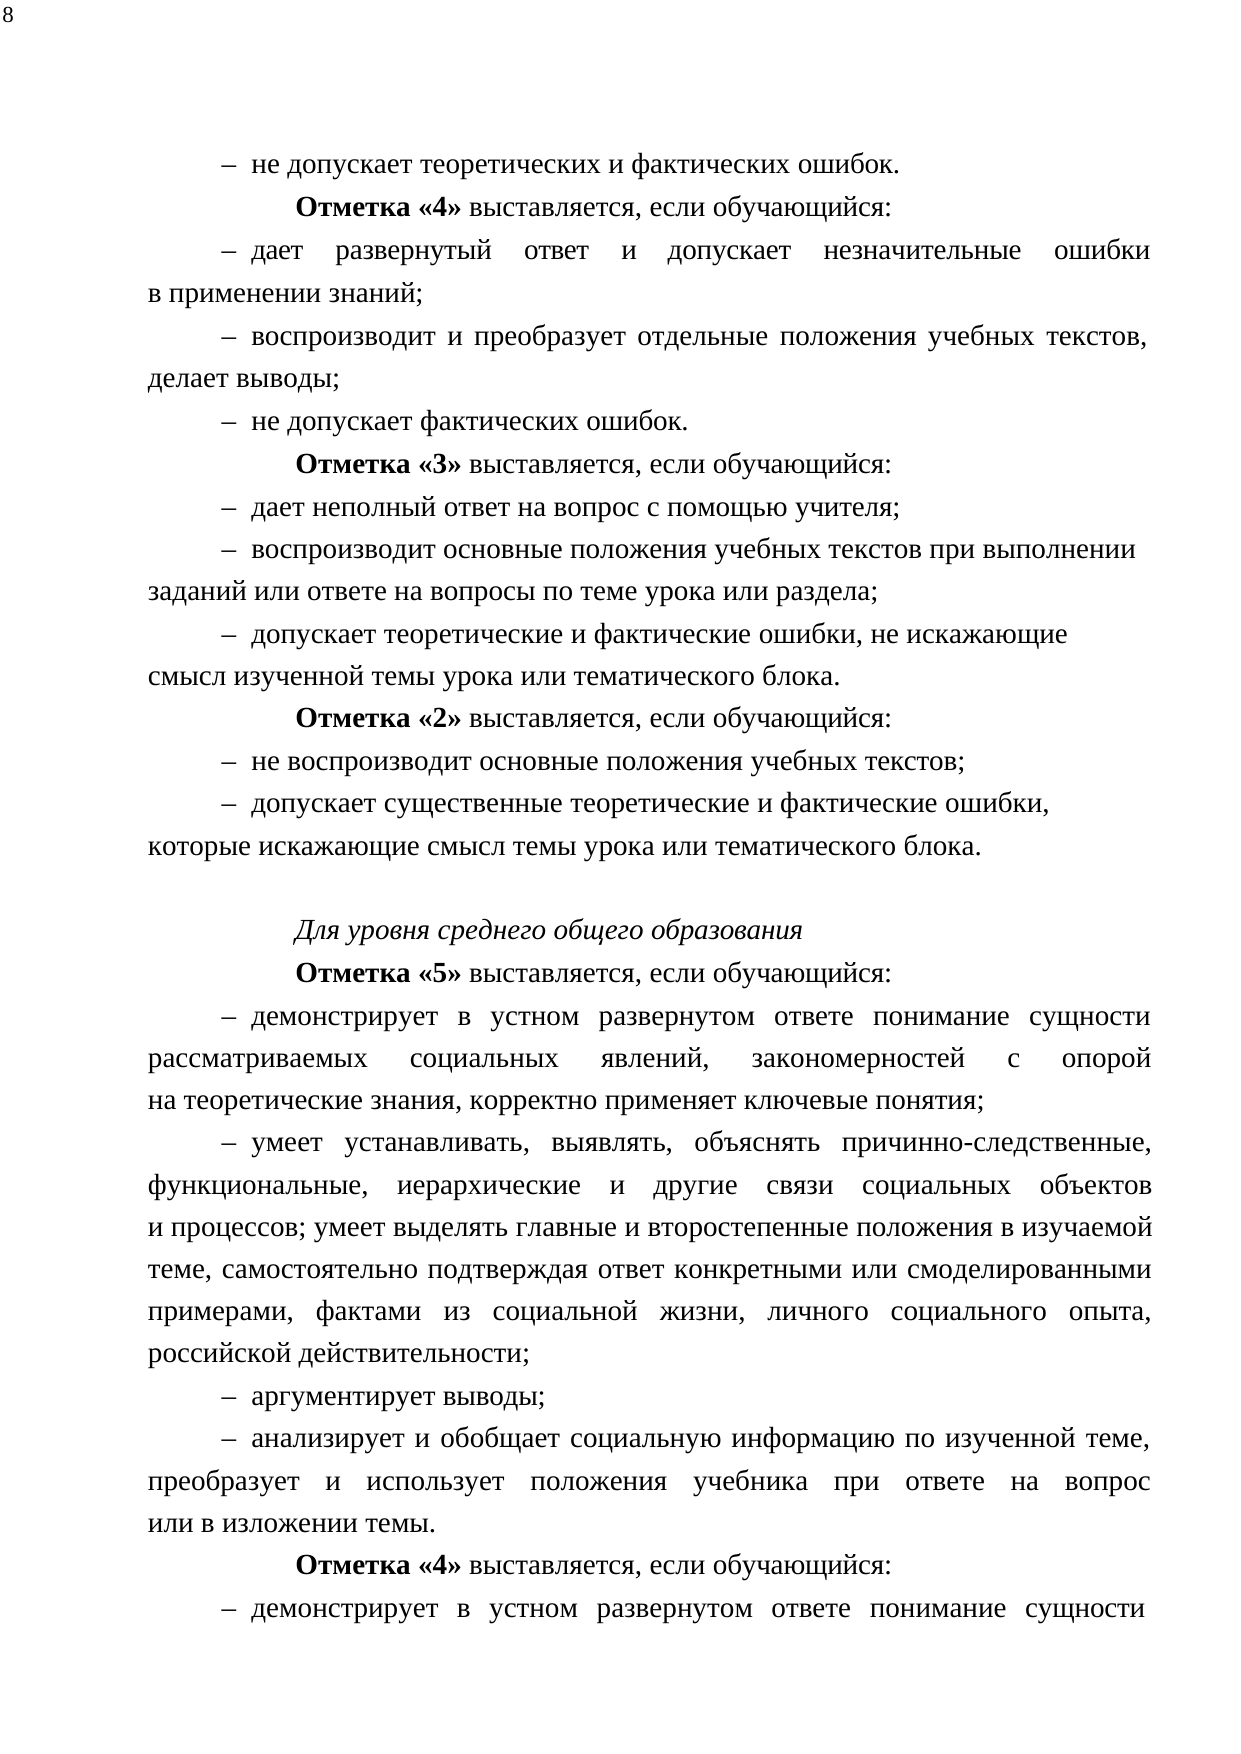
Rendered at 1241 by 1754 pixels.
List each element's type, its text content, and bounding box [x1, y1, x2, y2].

list демонстрирует в устном развернутом ответе понимание сущности рассматриваемых социальных явлений, закономерностей с опорой на теоретические знания, корректно применяет ключевые понятия; [148, 998, 1151, 1116]
text Отметка «3» выставляется, если обучающийся: [221, 446, 1152, 479]
list не допускает теоретических и фактических ошибок. [221, 146, 1166, 180]
list не воспроизводит основные положения учебных текстов; [221, 743, 1166, 777]
list демонстрирует в устном развернутом ответе понимание сущности [221, 1590, 1166, 1623]
text Отметка «4» выставляется, если обучающийся: [221, 1547, 1152, 1581]
list аргументирует выводы; [221, 1378, 1166, 1411]
text Для уровня среднего общего образования [221, 912, 1152, 946]
list дает неполный ответ на вопрос с помощью учителя; [221, 489, 1166, 522]
list допускает существенные теоретические и фактические ошибки, которые искажающие смысл темы урока или тематического блока. [148, 786, 1152, 861]
list допускает теоретические и фактические ошибки, не искажающие смысл изученной темы урока или тематического блока. [148, 616, 1152, 692]
text Отметка «4» выставляется, если обучающийся: [221, 189, 1152, 222]
list умеет устанавливать, выявлять, объяснять причинно-следственные, функциональные, иерархические и другие связи социальных объектов и процессов; умеет выделять главные и второстепенные положения в изучаемой теме, самостоятельно подтверждая ответ конкретными или смоделированными примерами, фактами из социальной жизни, личного социального опыта, российской действительности; [148, 1124, 1152, 1369]
text Отметка «5» выставляется, если обучающийся: [221, 955, 1152, 989]
text Отметка «2» выставляется, если обучающийся: [221, 700, 1152, 734]
list воспроизводит и преобразует отдельные положения учебных текстов, делает выводы; [148, 318, 1151, 394]
list не допускает фактических ошибок. [221, 403, 1166, 437]
list воспроизводит основные положения учебных текстов при выполнении заданий или ответе на вопросы по теме урока или раздела; [148, 531, 1151, 607]
list дает развернутый ответ и допускает незначительные ошибки в применении знаний; [148, 232, 1151, 308]
list анализирует и обобщает социальную информацию по изученной теме, преобразует и использует положения учебника при ответе на вопрос или в изложении темы. [148, 1420, 1151, 1538]
